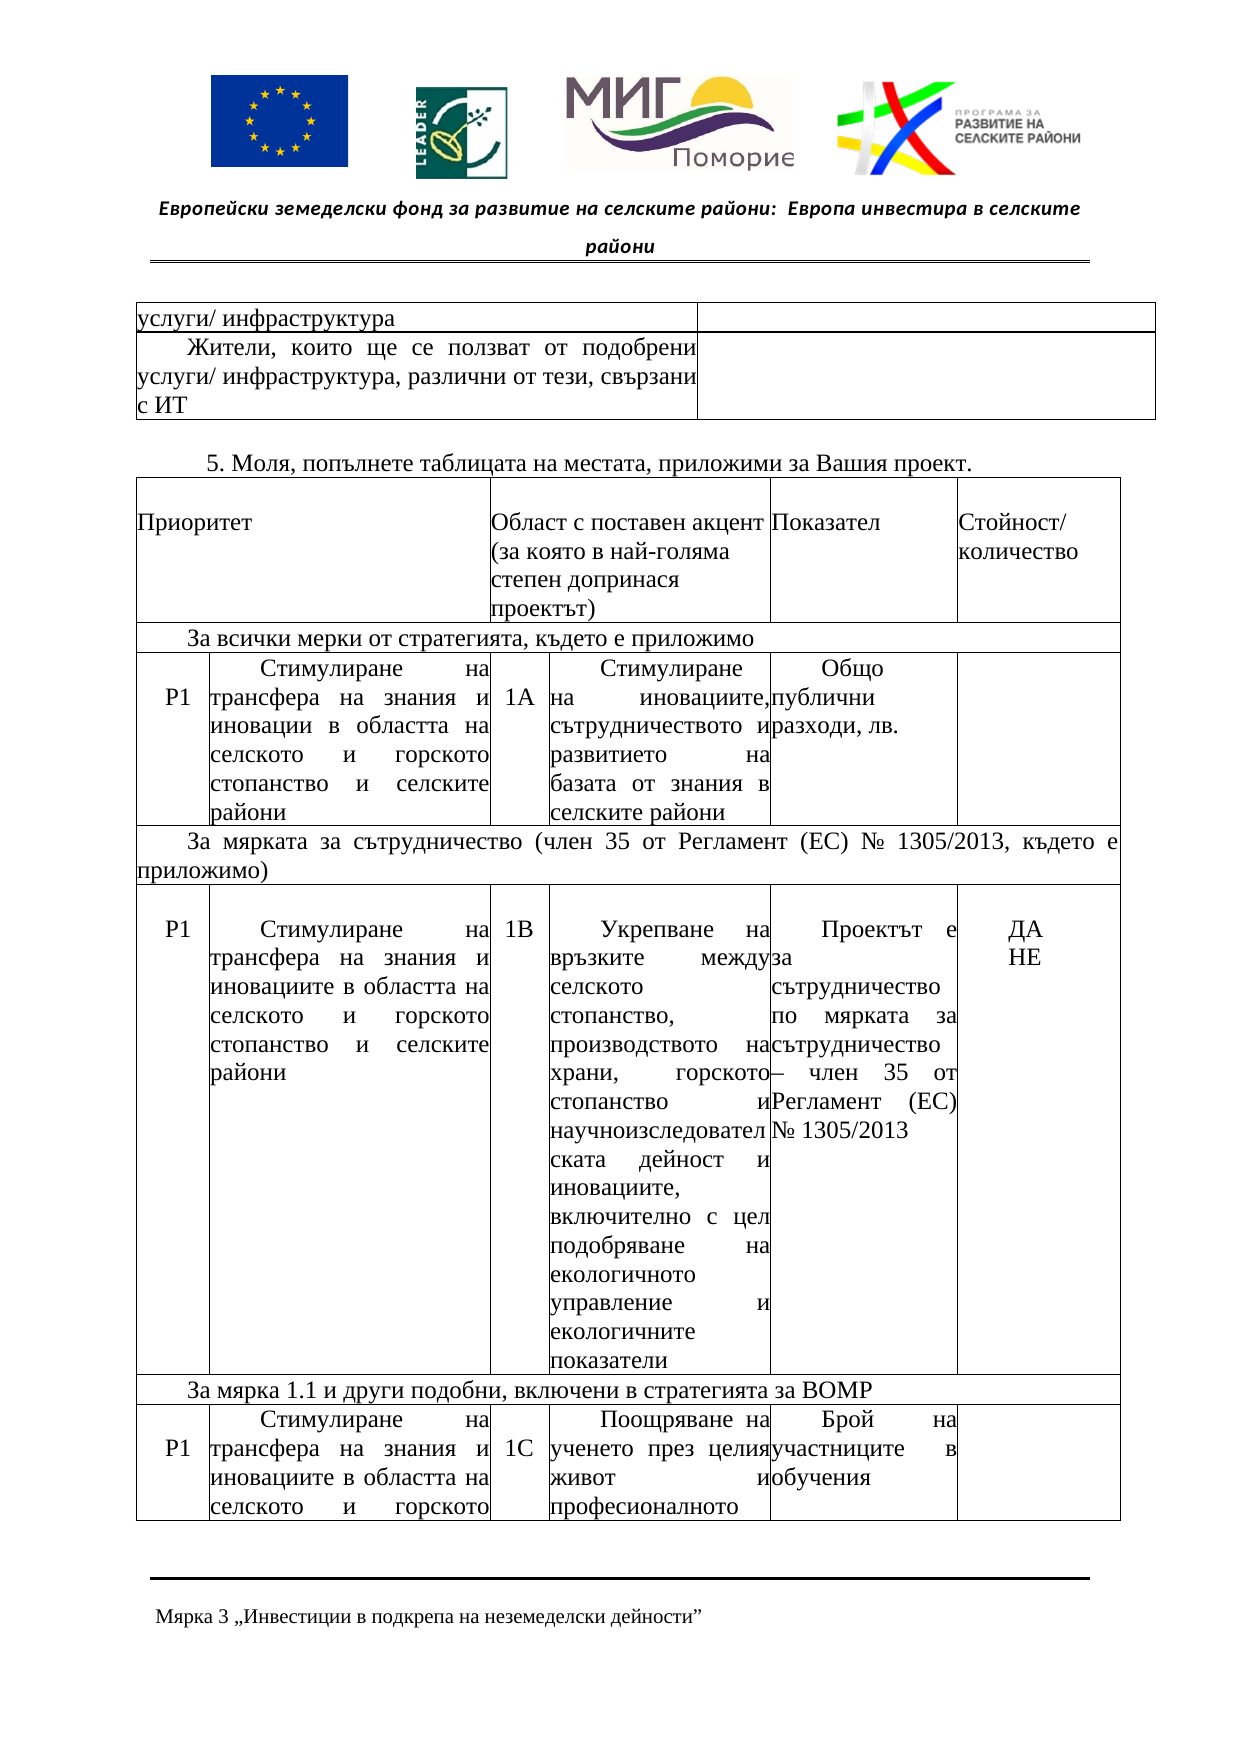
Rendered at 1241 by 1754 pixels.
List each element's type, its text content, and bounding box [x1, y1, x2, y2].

picture [565, 75, 794, 171]
table_cell 1B [491, 885, 549, 1374]
table_cell P1 [137, 885, 209, 1374]
table_cell [698, 303, 1155, 331]
table_cell P1 [137, 1405, 209, 1519]
table_cell Проектът е за сътрудничество по мярката за сътрудничество – член 35 от Регламент (ЕС) № 1305/2013 [771, 885, 957, 1374]
table_cell ДА  НЕ  [958, 885, 1120, 1374]
table_cell [958, 653, 1120, 825]
table_header Показател [771, 478, 957, 622]
table_header Стойност/ количество [958, 478, 1120, 622]
table_cell Укрепване на връзките между селското стопанство, производството на храни, горското стопанство и научноизследователската дейност и иновациите, включително с цел подобряване на екологичното управление и екологичните показатели [550, 885, 770, 1374]
table_cell За мярка 1.1 и други подобни, включени в стратегията за ВОМР [137, 1375, 1120, 1403]
table_header Област с поставен акцент (за която в най-голяма степен допринася проектът) [491, 478, 770, 622]
table_cell Жители, които ще се ползват от подобрени услуги/ инфраструктура, различни от тези, свързани с ИТ [137, 333, 697, 419]
table_header Приоритет [137, 478, 490, 622]
picture [823, 75, 1091, 182]
table_cell Общо публични разходи, лв. [771, 653, 957, 825]
table_cell [698, 333, 1155, 419]
picture [416, 87, 508, 179]
table_cell Поощряване на ученето през целия живот и професионалното обучение в секторите на селското и горското стопанство [550, 1405, 770, 1519]
text 5. Моля, попълнете таблицата на местата, приложими за Вашия проект. [150, 448, 1090, 477]
table_cell За мярката за сътрудничество (член 35 от Регламент (ЕС) № 1305/2013, където е приложимо) [137, 826, 1120, 884]
table_cell За всички мерки от стратегията, където е приложимо [137, 623, 1120, 652]
table_cell Брой на участниците в обучения [771, 1405, 957, 1519]
table_cell 1C [491, 1405, 549, 1519]
picture [211, 75, 349, 167]
table_cell P1 [137, 653, 209, 825]
table_cell Стимулиране на иновациите, сътрудничеството и развитието на базата от знания в селските райони [550, 653, 770, 825]
table_cell Стимулиране на трансфера на знания и иновациите в областта на селското и горското стопанство и селските райони [210, 885, 490, 1374]
table_cell Жители, които ще се ползват от подобрени ИТ услуги/ инфраструктура [137, 303, 697, 331]
table_cell Стимулиране на трансфера на знания и иновациите в областта на селското и горското стопанство и селските райони [210, 1405, 490, 1519]
table_cell [958, 1405, 1120, 1519]
table_cell Стимулиране на трансфера на знания и иновации в областта на селското и горското стопанство и селските райони [210, 653, 490, 825]
table_cell 1А [491, 653, 549, 825]
